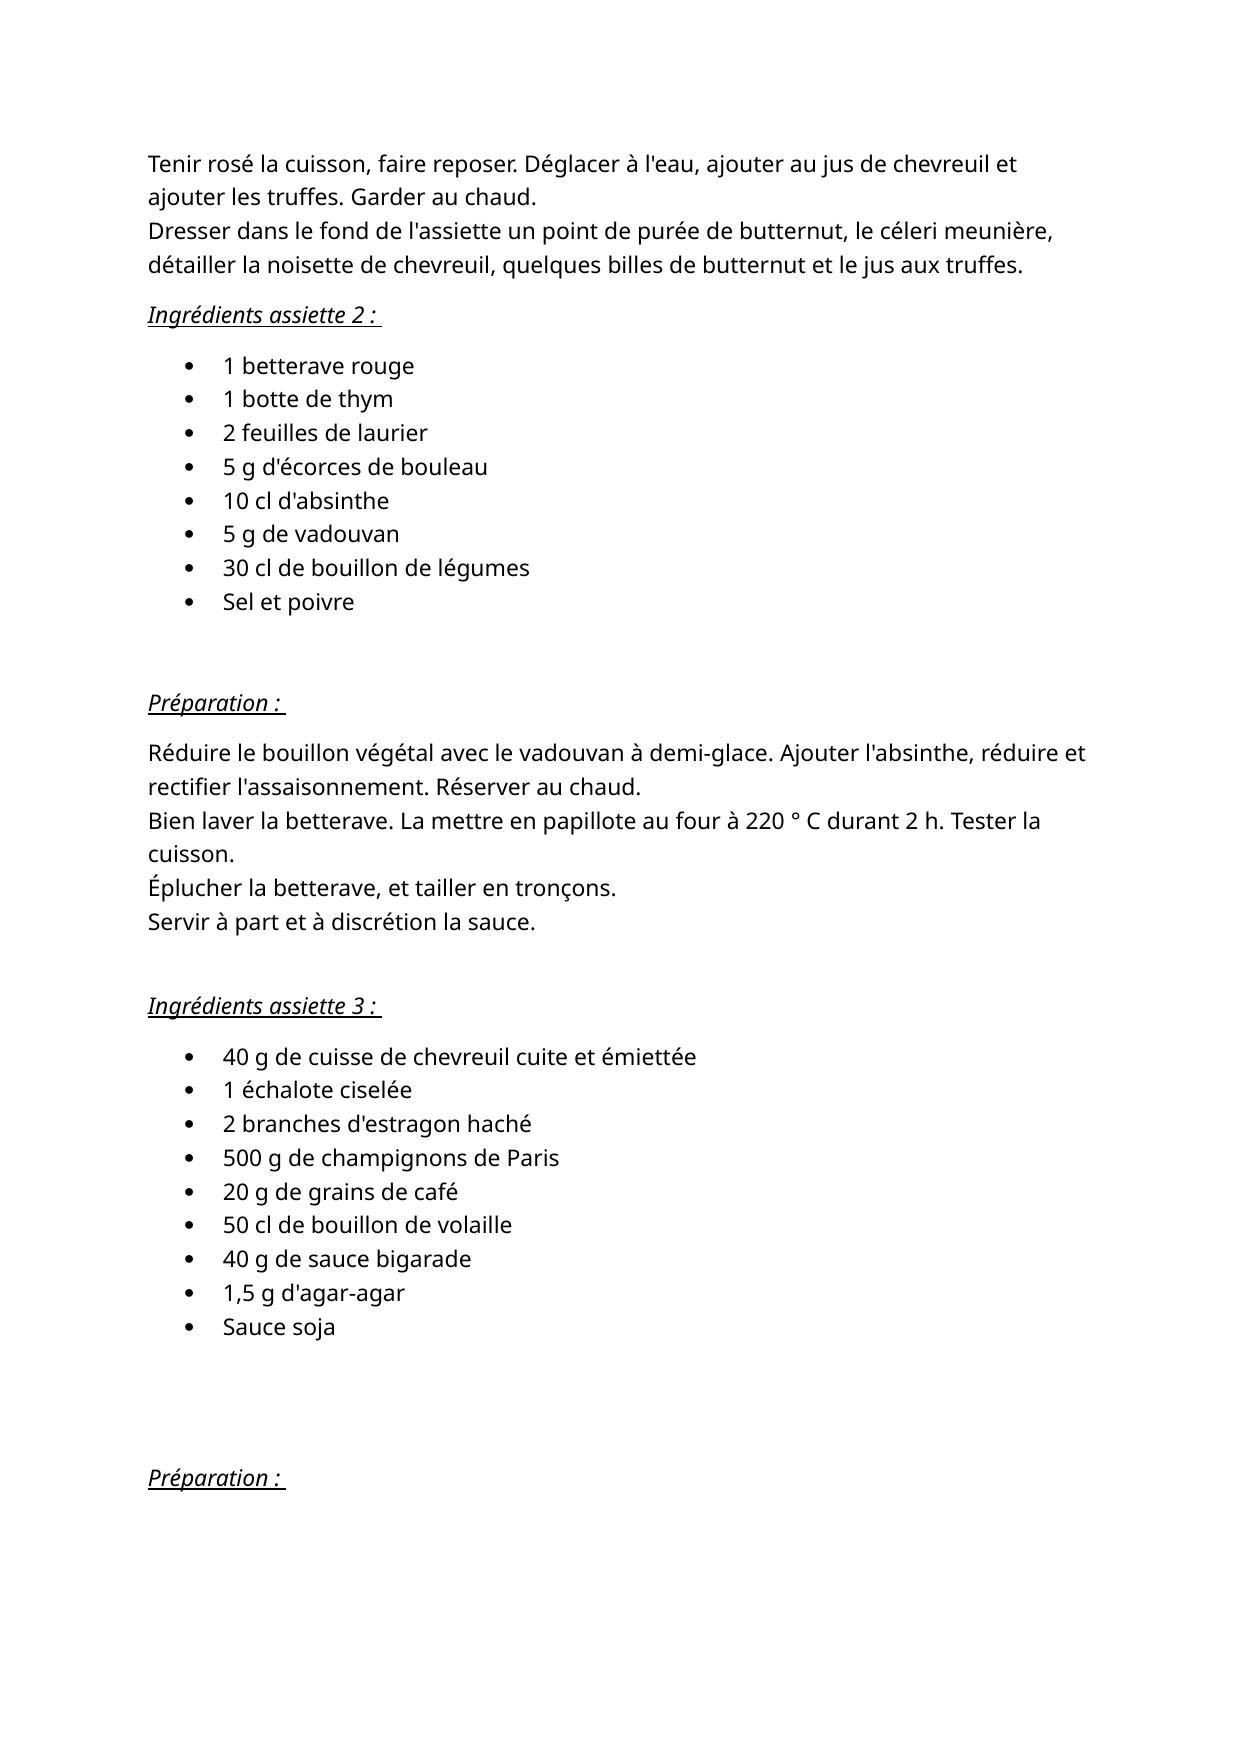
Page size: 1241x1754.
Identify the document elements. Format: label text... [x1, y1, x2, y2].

list 2 branches d'estragon haché [185, 1108, 1093, 1139]
list 30 cl de bouillon de légumes [185, 552, 1093, 583]
list 40 g de cuisse de chevreuil cuite et émiettée [185, 1041, 1093, 1072]
list 5 g d'écorces de bouleau [185, 451, 1093, 482]
list Sauce soja [185, 1311, 1093, 1342]
text Préparation : [148, 1462, 1093, 1493]
list 5 g de vadouvan [185, 518, 1093, 550]
list 50 cl de bouillon de volaille [185, 1209, 1093, 1241]
text Servir à part et à discrétion la sauce. [148, 906, 1093, 937]
list 1 échalote ciselée [185, 1074, 1093, 1106]
list 10 cl d'absinthe [185, 485, 1093, 516]
list 1 betterave rouge [185, 350, 1093, 381]
text Bien laver la betterave. La mettre en papillote au four à 220 ° C durant 2 h. Tester la cuisson. [148, 805, 1093, 870]
text Ingrédients assiette 3 : [148, 990, 1093, 1021]
list 1 botte de thym [185, 383, 1093, 415]
text Préparation : [148, 687, 1093, 718]
list 500 g de champignons de Paris [185, 1142, 1093, 1173]
text Tenir rosé la cuisson, faire reposer. Déglacer à l'eau, ajouter au jus de chevreuil et ajouter les truffes. Garder au chaud. [148, 148, 1093, 213]
list 40 g de sauce bigarade [185, 1243, 1093, 1274]
text Dresser dans le fond de l'assiette un point de purée de butternut, le céleri meunière, détailler la noisette de chevreuil, quelques billes de butternut et le jus aux truffes. [148, 215, 1093, 280]
text Ingrédients assiette 2 : [148, 299, 1093, 331]
text Réduire le bouillon végétal avec le vadouvan à demi-glace. Ajouter l'absinthe, réduire et rectifier l'assaisonnement. Réserver au chaud. [148, 737, 1093, 802]
list 2 feuilles de laurier [185, 417, 1093, 448]
list Sel et poivre [185, 586, 1093, 617]
text Éplucher la betterave, et tailler en tronçons. [148, 872, 1093, 903]
list 1,5 g d'agar-agar [185, 1277, 1093, 1308]
list 20 g de grains de café [185, 1176, 1093, 1207]
